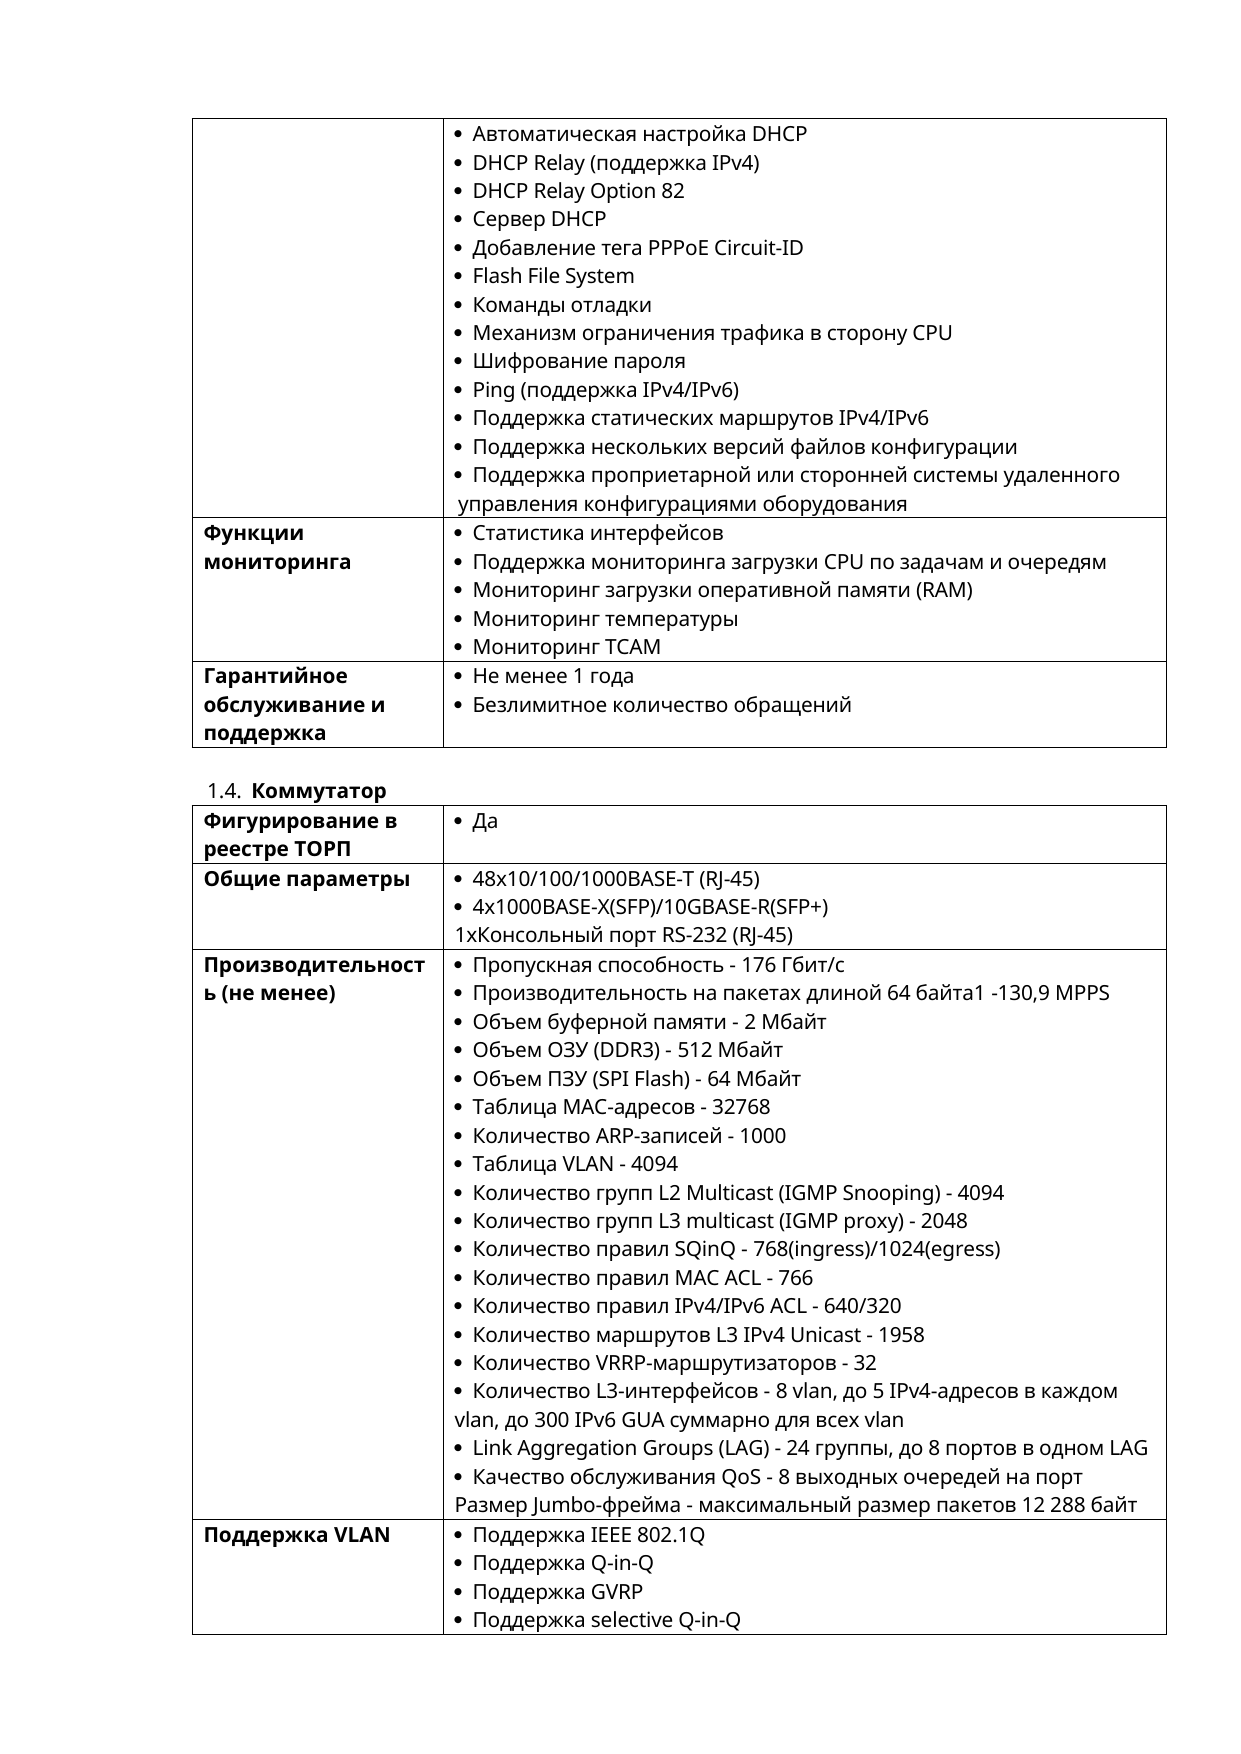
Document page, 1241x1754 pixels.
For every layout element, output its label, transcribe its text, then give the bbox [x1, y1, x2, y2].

table_cell Статистика интерфейсов Поддержка мониторинга загрузки CPU по задачам и очередям Мониторинг загрузки оперативной памяти (RAM) Мониторинг температуры Мониторинг TCAM [444, 518, 1166, 661]
table_header Фигурирование в реестре ТОРП [193, 806, 443, 863]
table_cell Функции мониторинга [193, 518, 443, 661]
table_cell Поддержка VLAN [193, 1520, 443, 1634]
table_cell Общие параметры [193, 864, 443, 949]
list Коммутатор [207, 776, 1152, 805]
table_cell Не менее 1 года Безлимитное количество обращений [444, 662, 1166, 747]
table_cell 48x10/100/1000BASE-T (RJ-45) 4x1000BASE-X(SFP)/10GBASE-R(SFP+) 1хКонсольный порт RS-232 (RJ-45) [444, 864, 1166, 949]
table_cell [193, 119, 443, 517]
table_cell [444, 119, 1166, 517]
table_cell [444, 1520, 1166, 1634]
table_header Да [444, 806, 1166, 863]
table_cell Пропускная способность - 176 Гбит/с Производительность на пакетах длиной 64 байта1 -130,9 MPPS Объем буферной памяти - 2 Мбайт Объем ОЗУ (DDR3) - 512 Мбайт Объем ПЗУ (SPI Flash) - 64 Мбайт Таблица MAC-адресов - 32768 Количество ARP-записей - 1000 Таблица VLAN - 4094 Количество групп L2 Multicast (IGMP Snooping) - 4094 Количество групп L3 multicast (IGMP proxy) - 2048 Количество правил SQinQ - 768(ingress)/1024(egress) Количество правил MAC ACL - 766 Количество правил IPv4/IPv6 ACL - 640/320 Количество маршрутов L3 IPv4 Unicast - 1958 Количество VRRP-маршрутизаторов - 32 Количество L3-интерфейсов - 8 vlan, до 5 IPv4-адресов в каждом vlan, до 300 IPv6 GUA суммарно для всех vlan Link Aggregation Groups (LAG) - 24 группы, до 8 портов в одном LAG Качество обслуживания QoS - 8 выходных очередей на порт Размер Jumbo-фрейма - максимальный размер пакетов 12 288 байт [444, 950, 1166, 1519]
table_cell Гарантийное обслуживание и поддержка [193, 662, 443, 747]
table_cell Производительность (не менее) [193, 950, 443, 1519]
